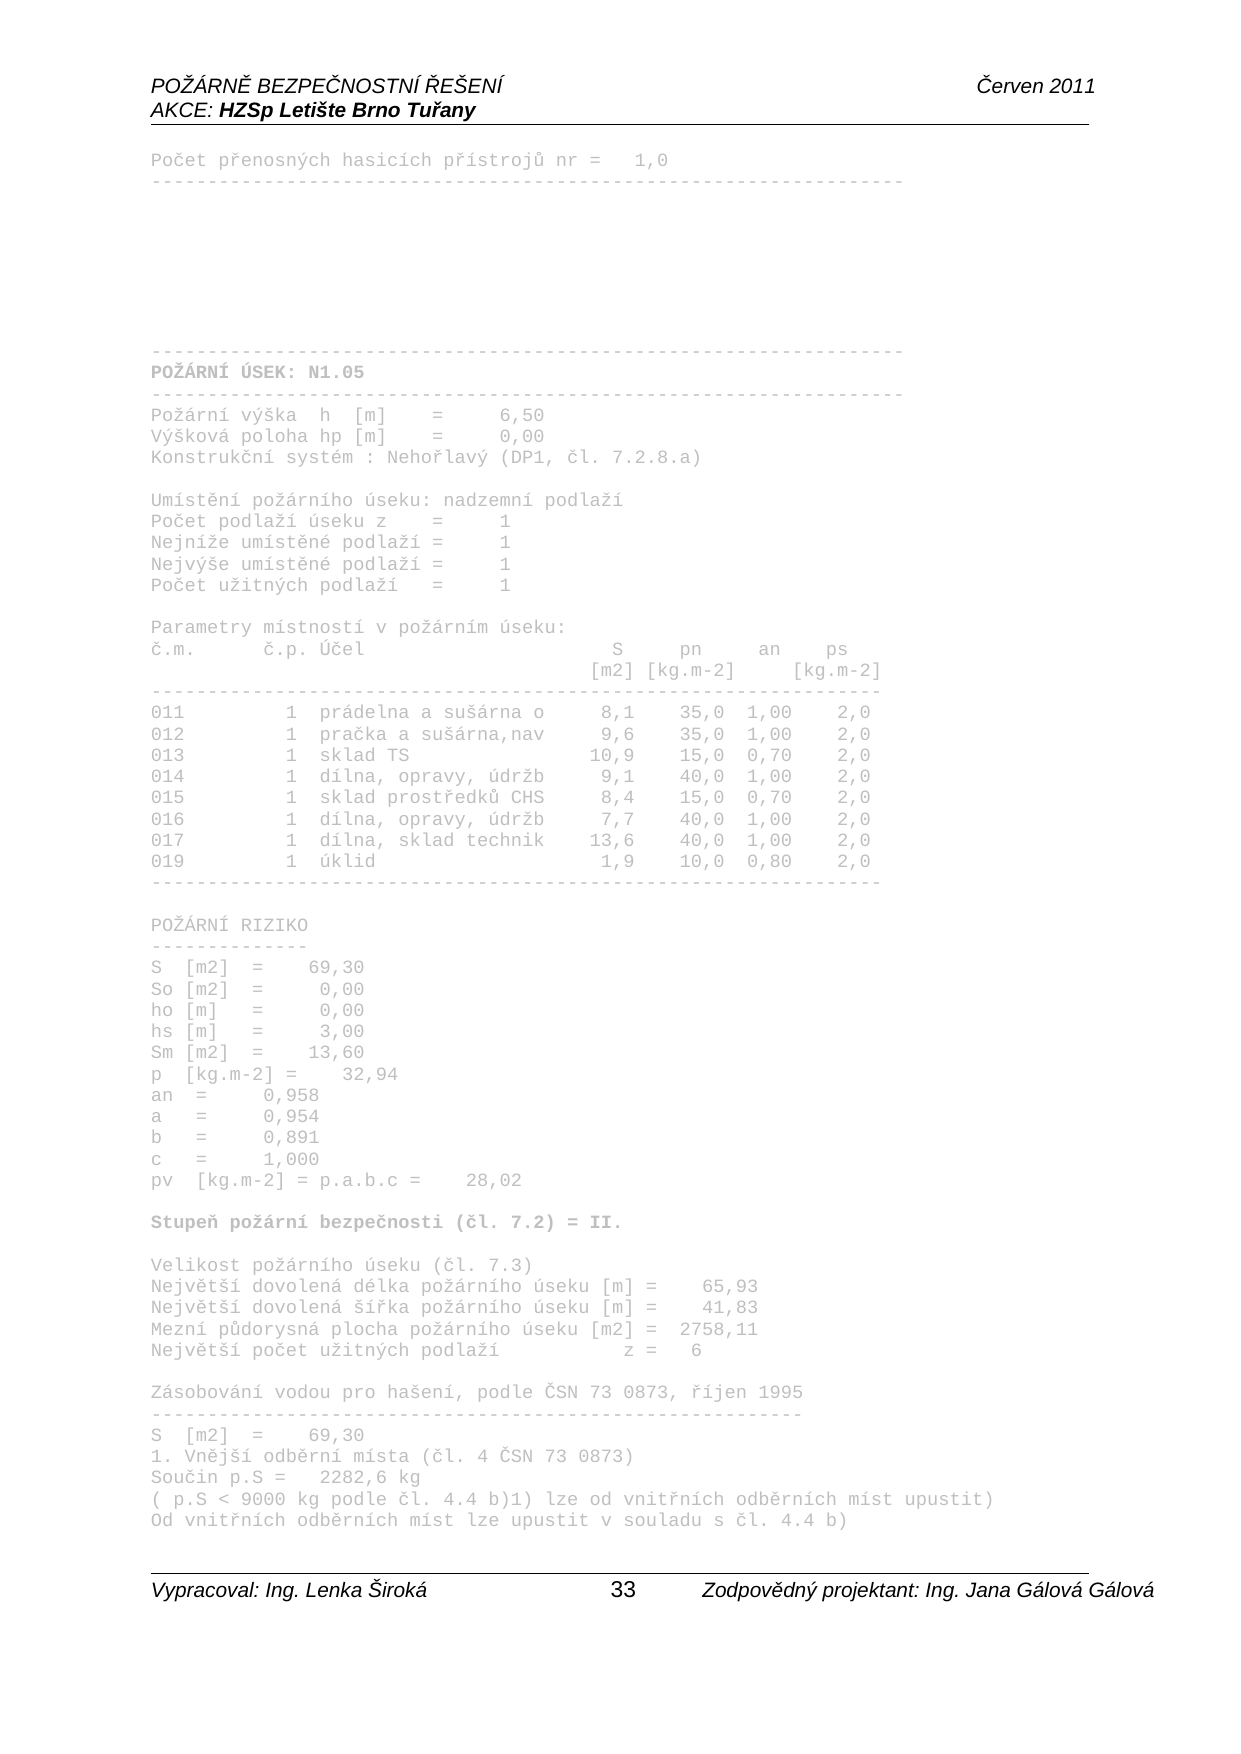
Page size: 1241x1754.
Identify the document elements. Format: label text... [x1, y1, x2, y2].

text -------------- [151, 937, 1089, 958]
text ----------------------------------------------------------------- [151, 682, 1089, 703]
text Konstrukční systém : Nehořlavý (DP1, čl. 7.2.8.a) [151, 448, 1089, 469]
text 019 1 úklid 1,9 10,0 0,80 2,0 [151, 852, 1089, 873]
text So [m2] = 0,00 [151, 979, 1089, 1001]
text S [m2] = 69,30 [151, 958, 1089, 979]
text a = 0,954 [151, 1107, 1089, 1128]
text ---------------------------------------------------------- [151, 1404, 1089, 1426]
text S [m2] = 69,30 [151, 1426, 1089, 1447]
text Sm [m2] = 13,60 [151, 1043, 1089, 1064]
text 013 1 sklad TS 10,9 15,0 0,70 2,0 [151, 746, 1089, 767]
text ------------------------------------------------------------------- [151, 342, 1089, 363]
text b = 0,891 [151, 1128, 1089, 1149]
text č.m. č.p. Účel S pn an ps [151, 639, 1089, 661]
text 015 1 sklad prostředků CHS 8,4 15,0 0,70 2,0 [151, 788, 1089, 809]
text Nejníže umístěné podlaží = 1 [151, 533, 1089, 554]
text ho [m] = 0,00 [151, 1001, 1089, 1022]
text ----------------------------------------------------------------- [151, 873, 1089, 894]
text Největší dovolená délka požárního úseku [m] = 65,93 [151, 1277, 1089, 1298]
text Požární výška h [m] = 6,50 [151, 406, 1089, 427]
text an = 0,958 [151, 1086, 1089, 1107]
text p [kg.m-2] = 32,94 [151, 1064, 1089, 1086]
text ------------------------------------------------------------------- [151, 172, 1089, 193]
text Počet podlaží úseku z = 1 [151, 512, 1089, 533]
text 014 1 dílna, opravy, údržb 9,1 40,0 1,00 2,0 [151, 767, 1089, 788]
text Počet přenosných hasicích přístrojů nr = 1,0 [151, 151, 1089, 172]
text Zásobování vodou pro hašení, podle ČSN 73 0873, říjen 1995 [151, 1383, 1089, 1404]
text Mezní půdorysná plocha požárního úseku [m2] = 2758,11 [151, 1319, 1089, 1341]
text 012 1 pračka a sušárna,nav 9,6 35,0 1,00 2,0 [151, 724, 1089, 746]
text ( p.S < 9000 kg podle čl. 4.4 b)1) lze od vnitřních odběrních míst upustit) [151, 1489, 1089, 1511]
text Velikost požárního úseku (čl. 7.3) [151, 1256, 1089, 1277]
text POŽÁRNÍ ÚSEK: N1.05 [151, 363, 1089, 384]
text Nejvýše umístěné podlaží = 1 [151, 554, 1089, 576]
text Největší dovolená šířka požárního úseku [m] = 41,83 [151, 1298, 1089, 1319]
text 011 1 prádelna a sušárna o 8,1 35,0 1,00 2,0 [151, 703, 1089, 724]
text Součin p.S = 2282,6 kg [151, 1468, 1089, 1489]
text [m2] [kg.m-2] [kg.m-2] [151, 661, 1089, 682]
text 016 1 dílna, opravy, údržb 7,7 40,0 1,00 2,0 [151, 809, 1089, 831]
text Výšková poloha hp [m] = 0,00 [151, 427, 1089, 448]
text Umístění požárního úseku: nadzemní podlaží [151, 491, 1089, 512]
text POŽÁRNÍ RIZIKO [151, 916, 1089, 937]
text Parametry místností v požárním úseku: [151, 618, 1089, 639]
text hs [m] = 3,00 [151, 1022, 1089, 1043]
text Stupeň požární bezpečnosti (čl. 7.2) = II. [151, 1213, 1089, 1234]
text ------------------------------------------------------------------- [151, 384, 1089, 406]
text 1. Vnější odběrní místa (čl. 4 ČSN 73 0873) [151, 1447, 1089, 1468]
text c = 1,000 [151, 1149, 1089, 1171]
text Počet užitných podlaží = 1 [151, 576, 1089, 597]
text pv [kg.m-2] = p.a.b.c = 28,02 [151, 1171, 1089, 1192]
text 017 1 dílna, sklad technik 13,6 40,0 1,00 2,0 [151, 831, 1089, 852]
text Od vnitřních odběrních míst lze upustit v souladu s čl. 4.4 b) [151, 1511, 1089, 1532]
text Největší počet užitných podlaží z = 6 [151, 1341, 1089, 1362]
